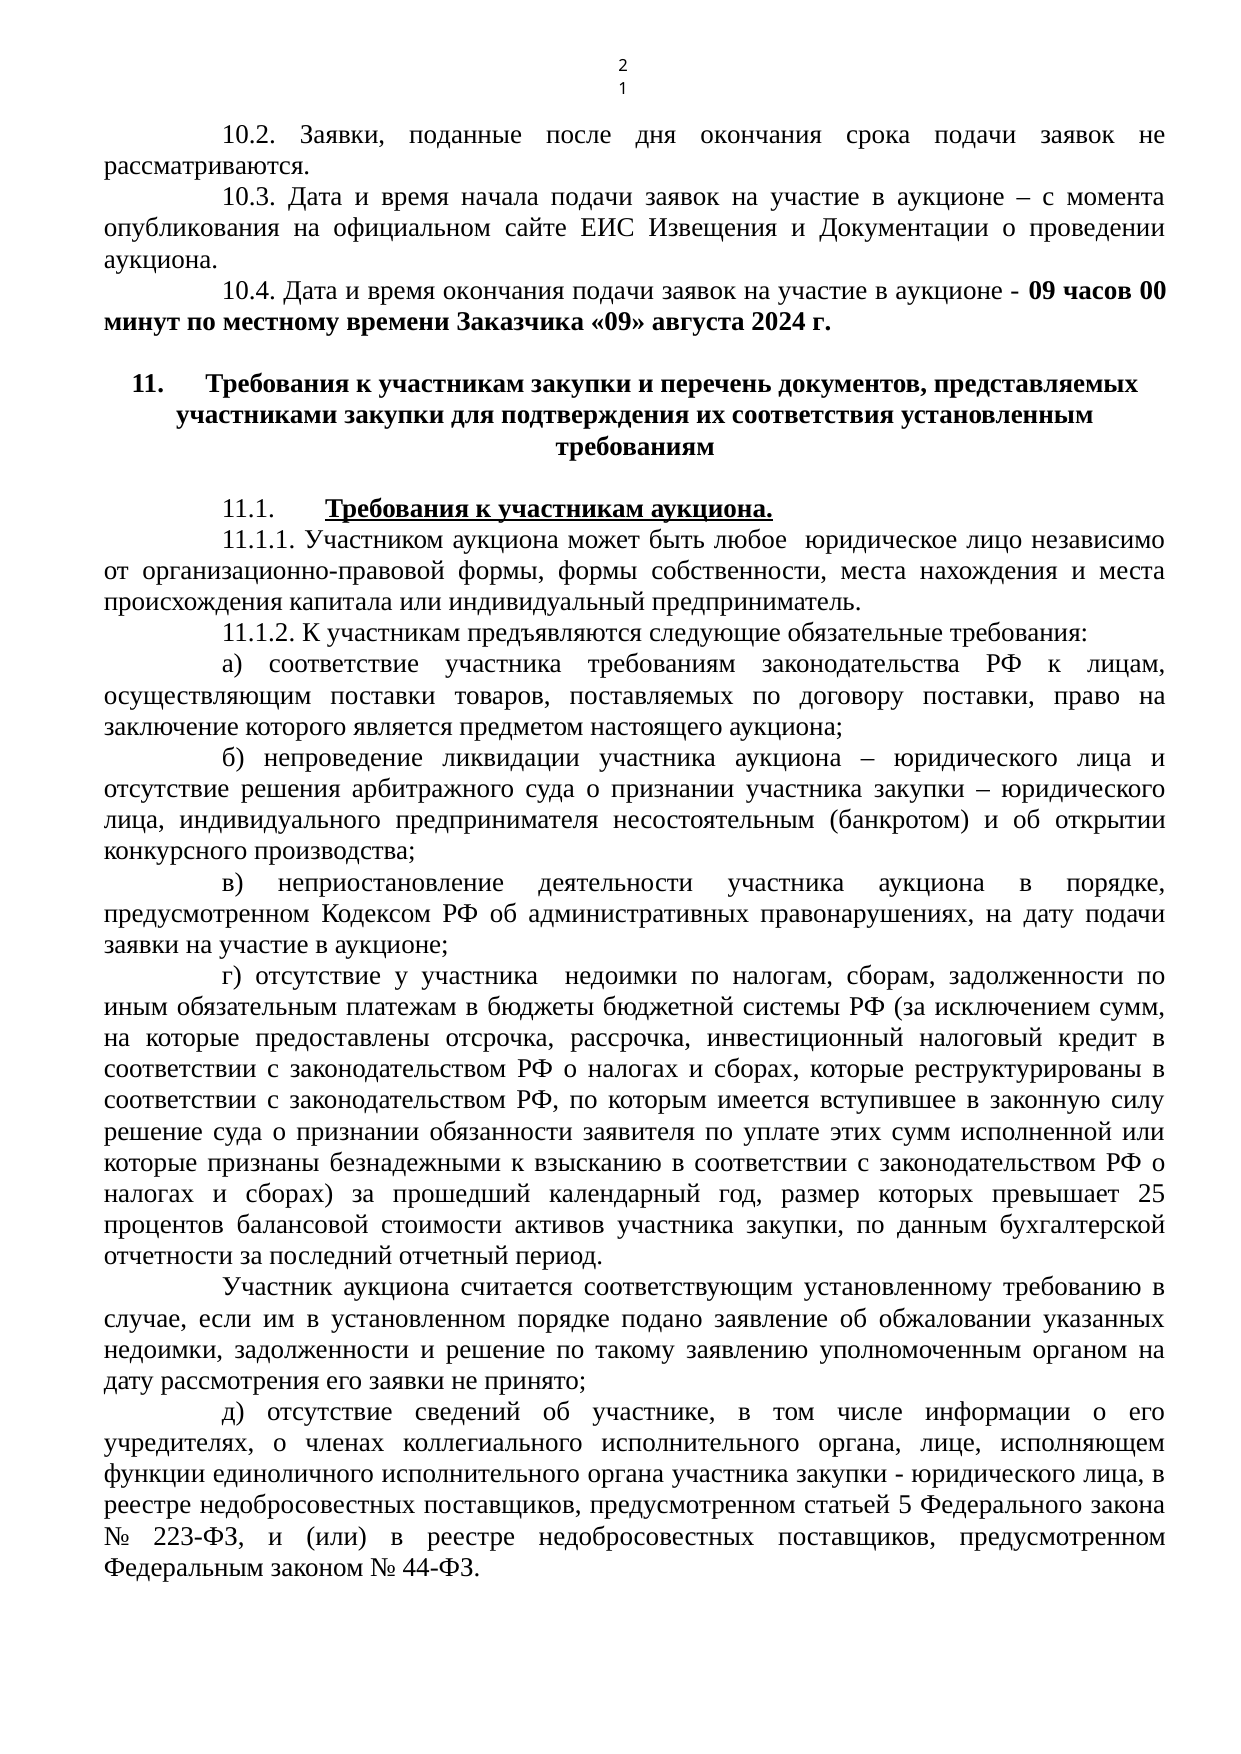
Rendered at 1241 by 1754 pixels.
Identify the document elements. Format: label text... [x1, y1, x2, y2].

text 11.1.1. Участником аукциона может быть любое юридическое лицо независимо от организационно-правовой формы, формы собственности, места нахождения и места происхождения капитала или индивидуальный предприниматель. [103, 523, 1167, 616]
list Требования к участникам закупки и перечень документов, представляемых участниками закупки для подтверждения их соответствия установленным требованиям [103, 367, 1167, 461]
text 10.4. Дата и время окончания подачи заявок на участие в аукционе - 09 часов 00 минут по местному времени Заказчика «09» августа 2024 г. [103, 274, 1167, 336]
text 10.3. Дата и время начала подачи заявок на участие в аукционе – с момента опубликования на официальном сайте ЕИС Извещения и Документации о проведении аукциона. [103, 180, 1167, 274]
text Участник аукциона считается соответствующим установленному требованию в случае, если им в установленном порядке подано заявление об обжаловании указанных недоимки, задолженности и решение по такому заявлению уполномоченным органом на дату рассмотрения его заявки не принято; [103, 1271, 1167, 1395]
text 10.2. Заявки, поданные после дня окончания срока подачи заявок не рассматриваются. [103, 118, 1167, 180]
text а) соответствие участника требованиям законодательства РФ к лицам, осуществляющим поставки товаров, поставляемых по договору поставки, право на заключение которого является предметом настоящего аукциона; [103, 648, 1167, 741]
text б) непроведение ликвидации участника аукциона – юридического лица и отсутствие решения арбитражного суда о признании участника закупки – юридического лица, индивидуального предпринимателя несостоятельным (банкротом) и об открытии конкурсного производства; [103, 741, 1167, 866]
text д) отсутствие сведений об участнике, в том числе информации о его учредителях, о членах коллегиального исполнительного органа, лице, исполняющем функции единоличного исполнительного органа участника закупки - юридического лица, в реестре недобросовестных поставщиков, предусмотренном статьей 5 Федерального закона № 223-ФЗ, и (или) в реестре недобросовестных поставщиков, предусмотренном Федеральным законом № 44-ФЗ. [103, 1395, 1167, 1582]
text в) неприостановление деятельности участника аукциона в порядке, предусмотренном Кодексом РФ об административных правонарушениях, на дату подачи заявки на участие в аукционе; [103, 866, 1167, 959]
list Требования к участникам аукциона. [103, 492, 1167, 523]
text 11.1.2. К участникам предъявляются следующие обязательные требования: [103, 616, 1167, 648]
text г) отсутствие у участника недоимки по налогам, сборам, задолженности по иным обязательным платежам в бюджеты бюджетной системы РФ (за исключением сумм, на которые предоставлены отсрочка, рассрочка, инвестиционный налоговый кредит в соответствии с законодательством РФ о налогах и сборах, которые реструктурированы в соответствии с законодательством РФ, по которым имеется вступившее в законную силу решение суда о признании обязанности заявителя по уплате этих сумм исполненной или которые признаны безнадежными к взысканию в соответствии с законодательством РФ о налогах и сборах) за прошедший календарный год, размер которых превышает 25 процентов балансовой стоимости активов участника закупки, по данным бухгалтерской отчетности за последний отчетный период. [103, 959, 1167, 1271]
